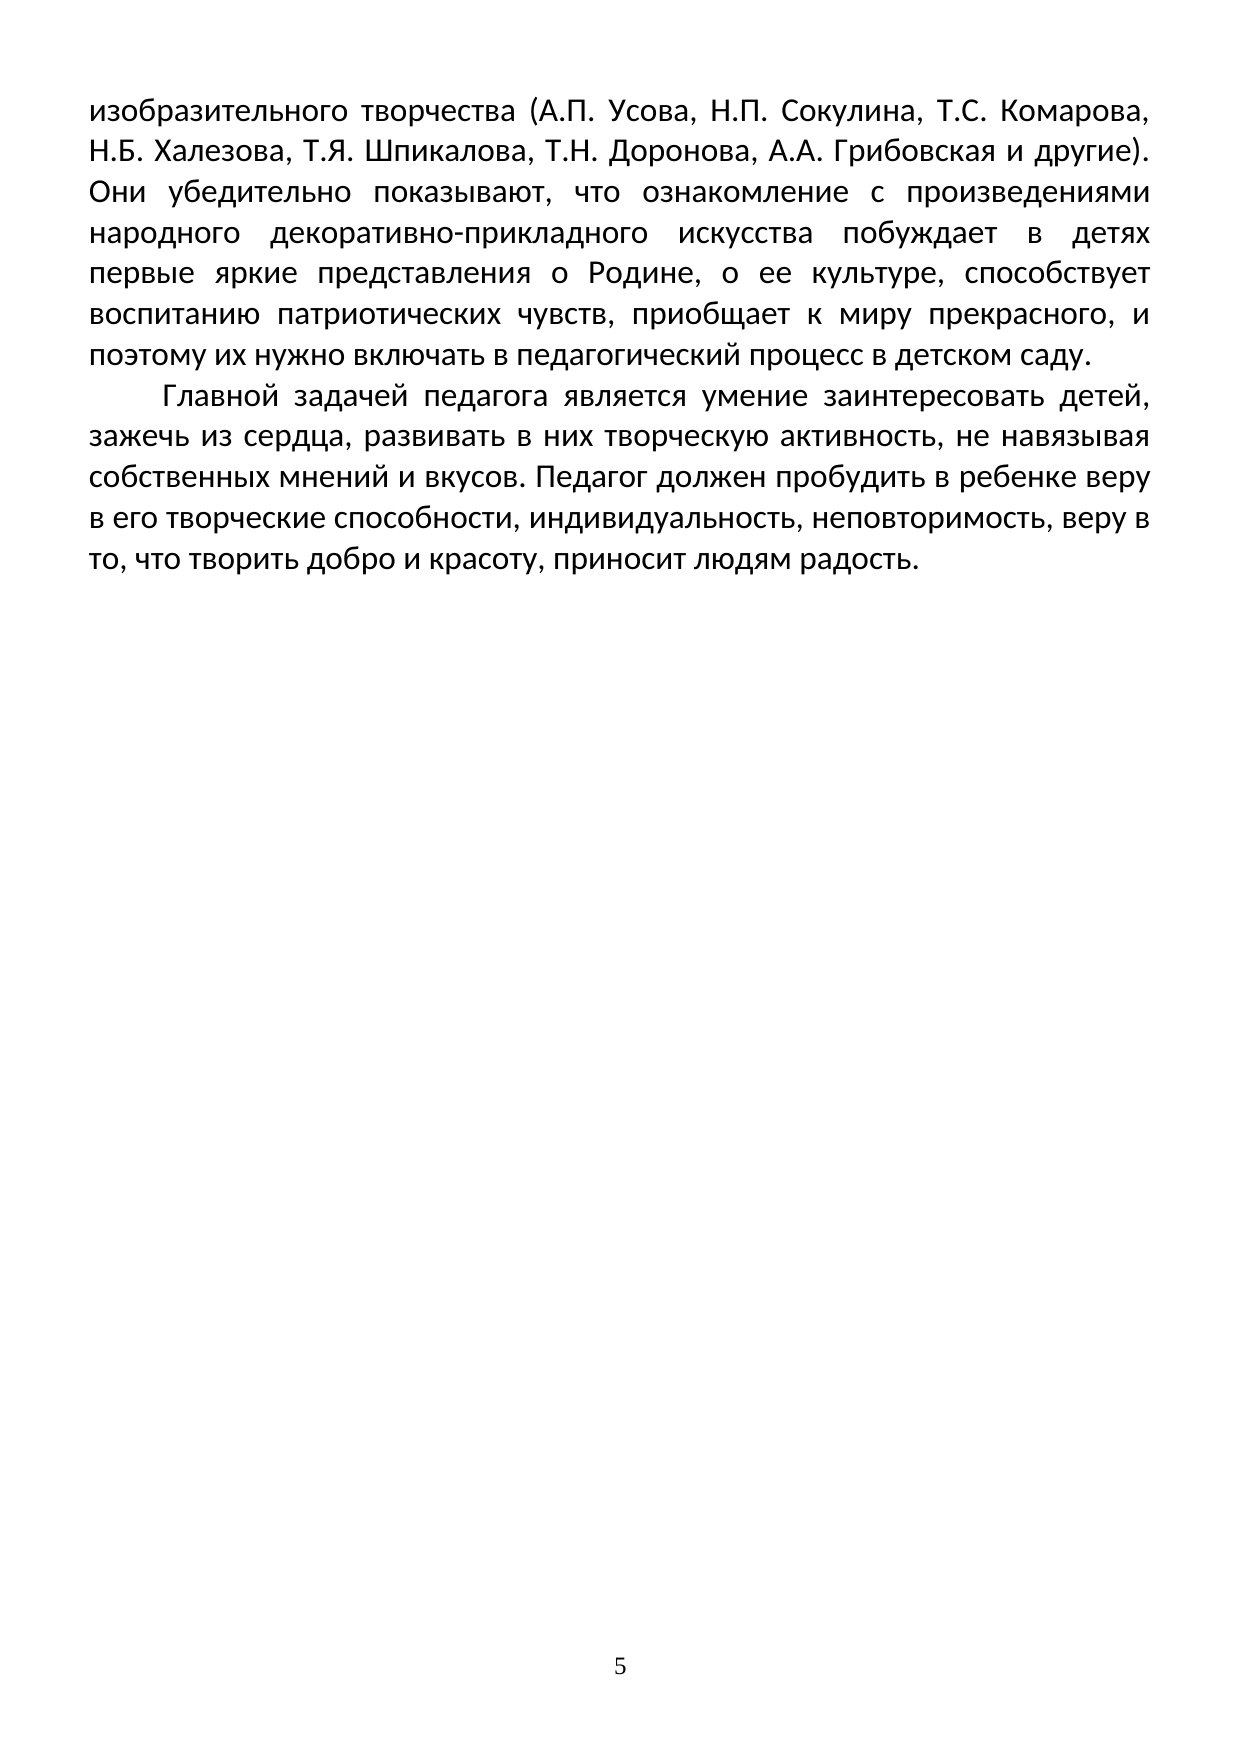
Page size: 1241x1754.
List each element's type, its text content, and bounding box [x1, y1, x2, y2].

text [89, 89, 1152, 374]
text Главной задачей педагога является умение заинтересовать детей, зажечь из сердца, развивать в них творческую активность, не навязывая собственных мнений и вкусов. Педагог должен пробудить в ребенке веру в его творческие способности, индивидуальность, неповторимость, веру в то, что творить добро и красоту, приносит людям радость. [89, 374, 1152, 577]
